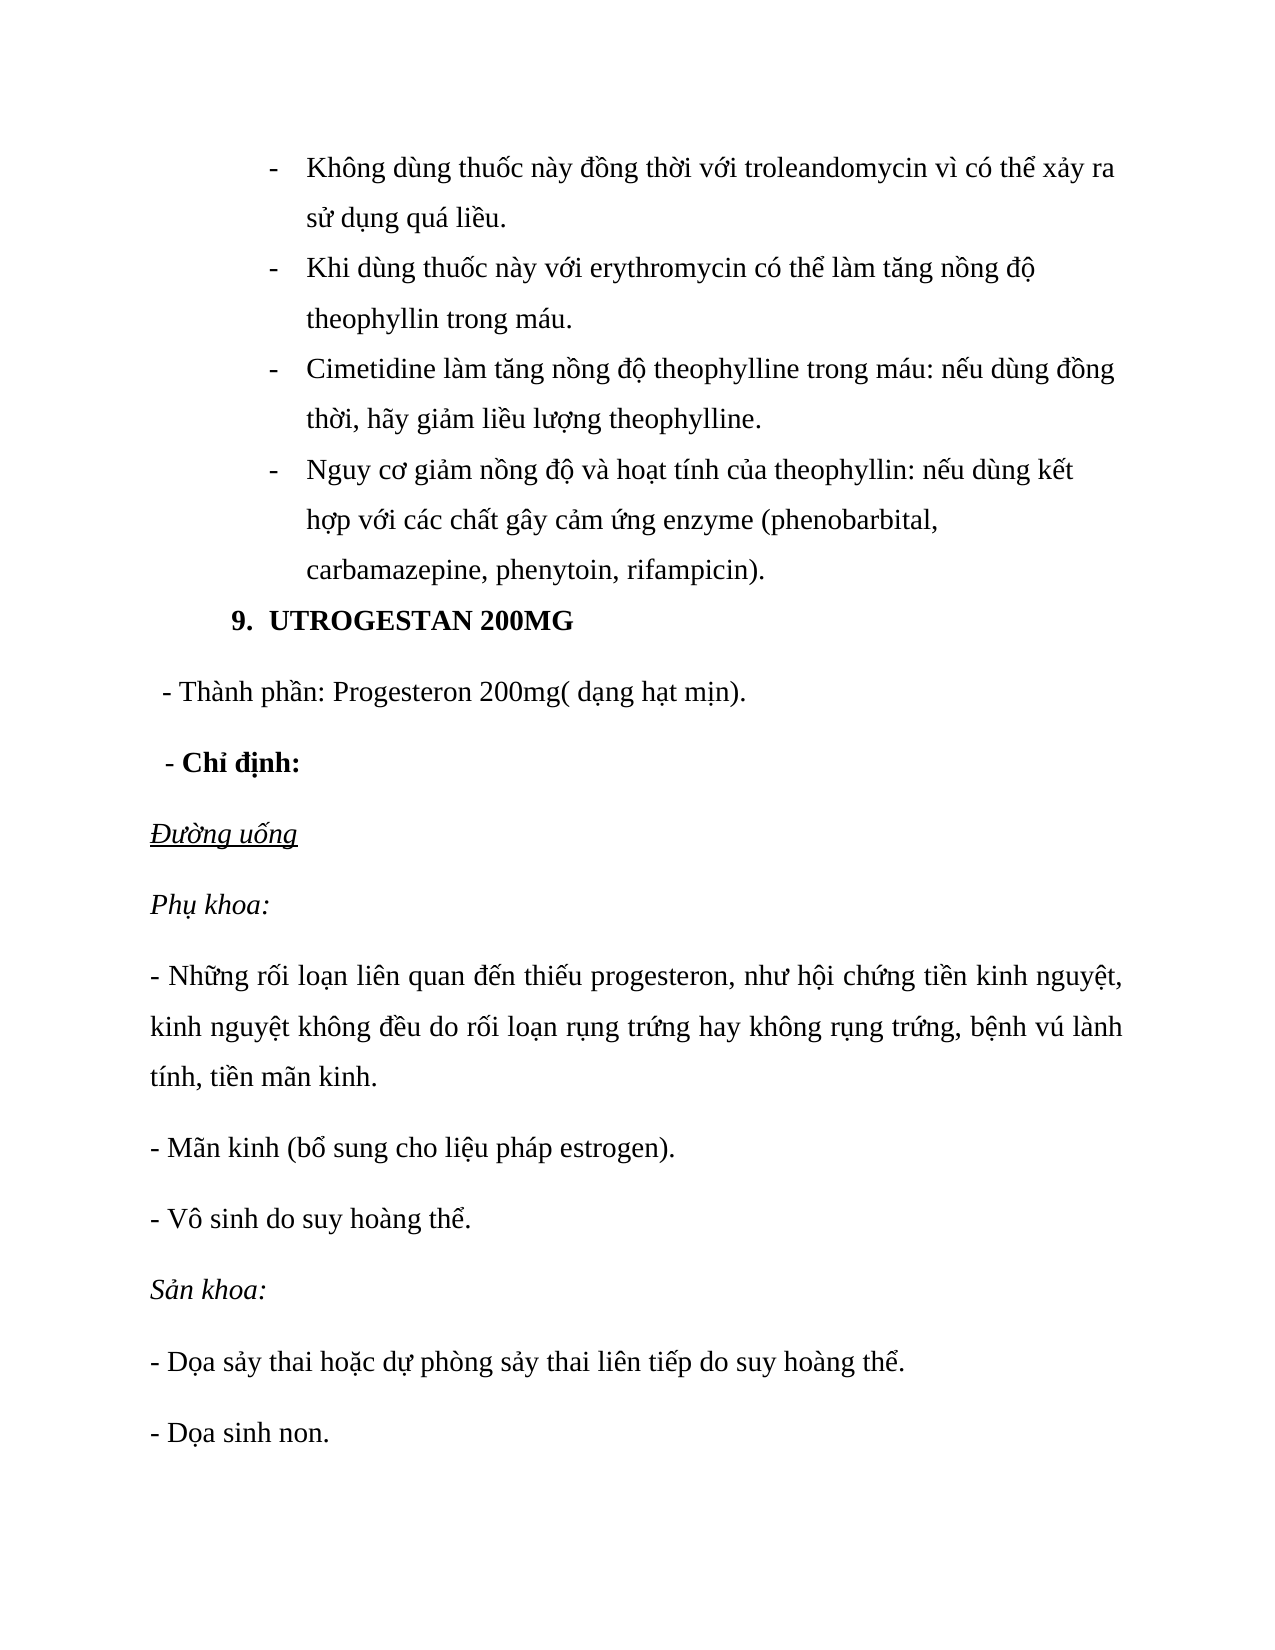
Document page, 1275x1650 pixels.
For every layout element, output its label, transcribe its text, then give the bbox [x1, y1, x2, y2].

text Phụ khoa: [150, 887, 1125, 921]
list Không dùng thuốc này đồng thời với troleandomycin vì có thể xảy ra sử dụng quá liều. [269, 150, 1125, 234]
text - Mãn kinh (bổ sung cho liệu pháp estrogen). [150, 1130, 1125, 1164]
list Nguy cơ giảm nồng độ và hoạt tính của theophyllin: nếu dùng kết hợp với các chất gây cảm ứng enzyme (phenobarbital, carbamazepine, phenytoin, rifampicin). [269, 452, 1125, 586]
subtitle - Thành phần: Progesteron 200mg( dạng hạt mịn). [150, 674, 1125, 707]
text Sản khoa: [150, 1272, 1125, 1306]
list UTROGESTAN 200MG [231, 603, 1117, 636]
text - Những rối loạn liên quan đến thiếu progesteron, như hội chứng tiền kinh nguyệt, kinh nguyệt không đều do rối loạn rụng trứng hay không rụng trứng, bệnh vú lành tính, tiền mãn kinh. [150, 958, 1125, 1093]
list Khi dùng thuốc này với erythromycin có thể làm tăng nồng độ theophyllin trong máu. [269, 251, 1125, 334]
text Đường uống [150, 816, 1125, 850]
list Cimetidine làm tăng nồng độ theophylline trong máu: nếu dùng đồng thời, hãy giảm liều lượng theophylline. [269, 351, 1125, 435]
text - Dọa sảy thai hoặc dự phòng sảy thai liên tiếp do suy hoàng thể. [150, 1344, 1125, 1377]
subtitle - Chỉ định: [150, 745, 1125, 779]
text - Dọa sinh non. [150, 1415, 1125, 1448]
text - Vô sinh do suy hoàng thể. [150, 1201, 1125, 1235]
